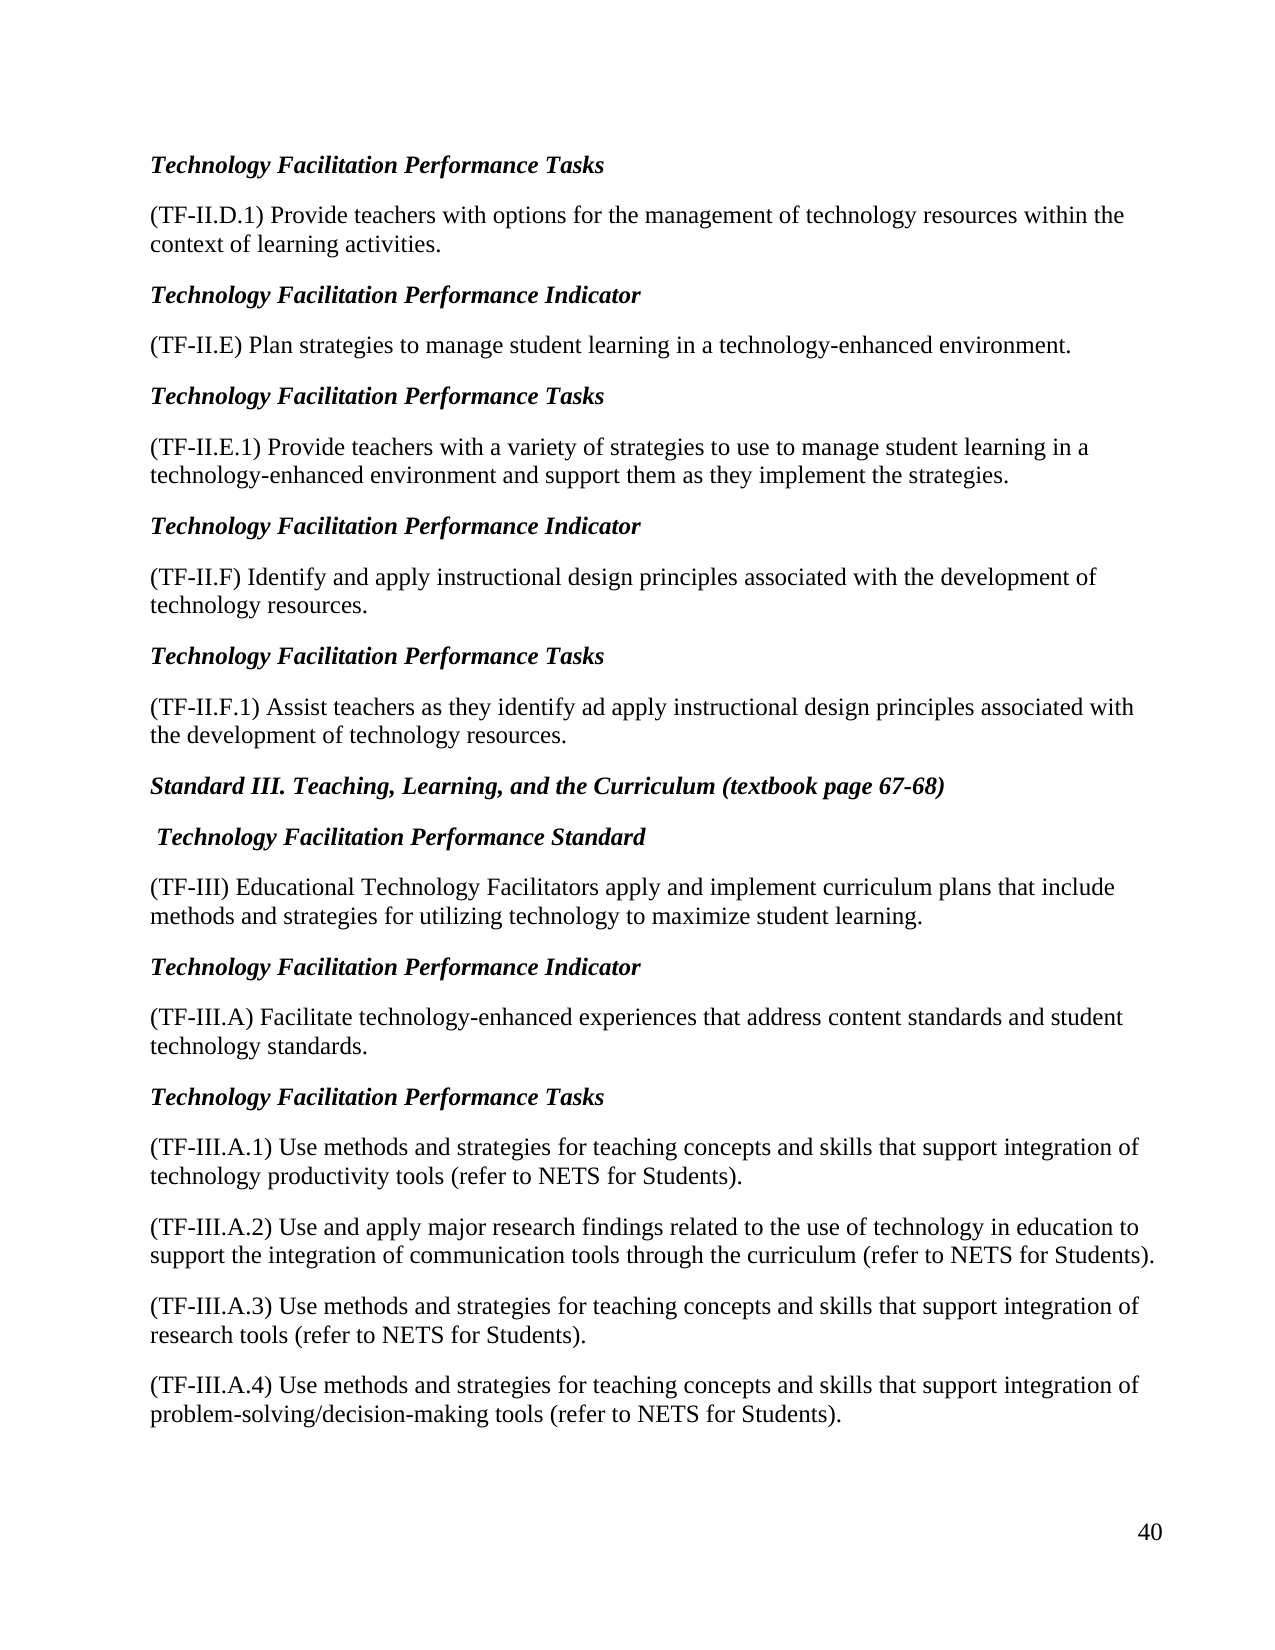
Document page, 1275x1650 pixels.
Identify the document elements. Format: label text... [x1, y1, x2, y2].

text (TF-III.A.1) Use methods and strategies for teaching concepts and skills that support integration of technology productivity tools (refer to NETS for Students). [150, 1132, 1162, 1190]
text Technology Facilitation Performance Indicator [150, 511, 1162, 540]
text (TF-II.E.1) Provide teachers with a variety of strategies to use to manage student learning in a technology-enhanced environment and support them as they implement the strategies. [150, 432, 1162, 489]
text (TF-II.F.1) Assist teachers as they identify ad apply instructional design principles associated with the development of technology resources. [150, 692, 1162, 749]
text (TF-II.E) Plan strategies to manage student learning in a technology-enhanced environment. [150, 331, 1162, 359]
text Technology Facilitation Performance Standard [150, 822, 1162, 851]
text Technology Facilitation Performance Tasks [150, 381, 1162, 410]
text Technology Facilitation Performance Indicator [150, 280, 1162, 309]
text Technology Facilitation Performance Tasks [150, 150, 1162, 179]
text Technology Facilitation Performance Indicator [150, 952, 1162, 981]
text (TF-II.F) Identify and apply instructional design principles associated with the development of technology resources. [150, 562, 1162, 619]
text (TF-III.A.4) Use methods and strategies for teaching concepts and skills that support integration of problem-solving/decision-making tools (refer to NETS for Students). [150, 1371, 1162, 1428]
text Standard III. Teaching, Learning, and the Curriculum (textbook page 67-68) [150, 771, 1162, 800]
text (TF-II.D.1) Provide teachers with options for the management of technology resources within the context of learning activities. [150, 201, 1162, 258]
text Technology Facilitation Performance Tasks [150, 1082, 1162, 1111]
text (TF-III.A.3) Use methods and strategies for teaching concepts and skills that support integration of research tools (refer to NETS for Students). [150, 1291, 1162, 1349]
text (TF-III.A.2) Use and apply major research findings related to the use of technology in education to support the integration of communication tools through the curriculum (refer to NETS for Students). [150, 1212, 1162, 1269]
text Technology Facilitation Performance Tasks [150, 641, 1162, 670]
text (TF-III) Educational Technology Facilitators apply and implement curriculum plans that include methods and strategies for utilizing technology to maximize student learning. [150, 872, 1162, 930]
text (TF-III.A) Facilitate technology-enhanced experiences that address content standards and student technology standards. [150, 1002, 1162, 1060]
